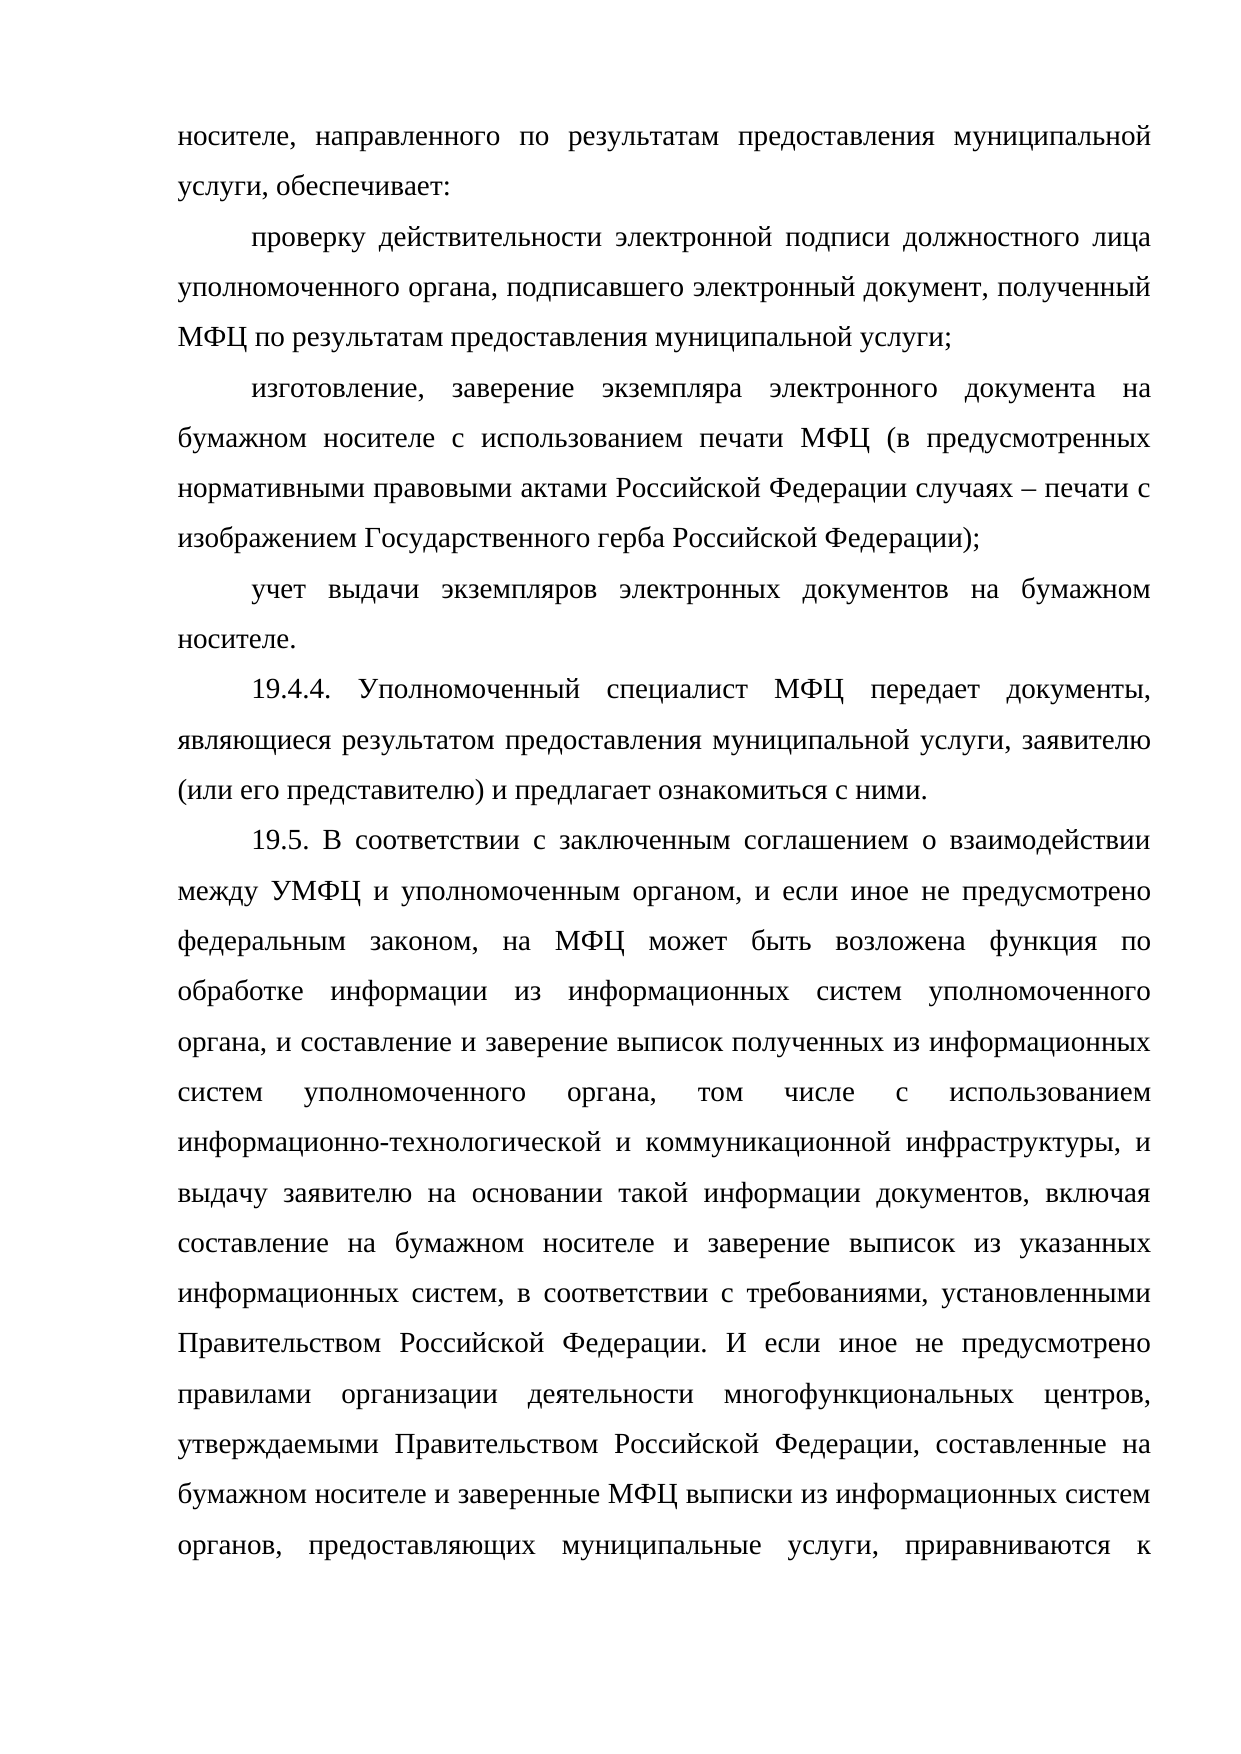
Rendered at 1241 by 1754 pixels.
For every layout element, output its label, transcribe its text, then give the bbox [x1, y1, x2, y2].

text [177, 118, 1152, 202]
text учет выдачи экземпляров электронных документов на бумажном носителе. [177, 571, 1152, 655]
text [177, 822, 1152, 1560]
text изготовление, заверение экземпляра электронного документа на бумажном носителе с использованием печати МФЦ (в предусмотренных нормативными правовыми актами Российской Федерации случаях – печати с изображением Государственного герба Российской Федерации); [177, 370, 1152, 554]
text 19.4.4. Уполномоченный специалист МФЦ передает документы, являющиеся результатом предоставления муниципальной услуги, заявителю (или его представителю) и предлагает ознакомиться с ними. [177, 672, 1152, 806]
text проверку действительности электронной подписи должностного лица уполномоченного органа, подписавшего электронный документ, полученный МФЦ по результатам предоставления муниципальной услуги; [177, 219, 1152, 353]
